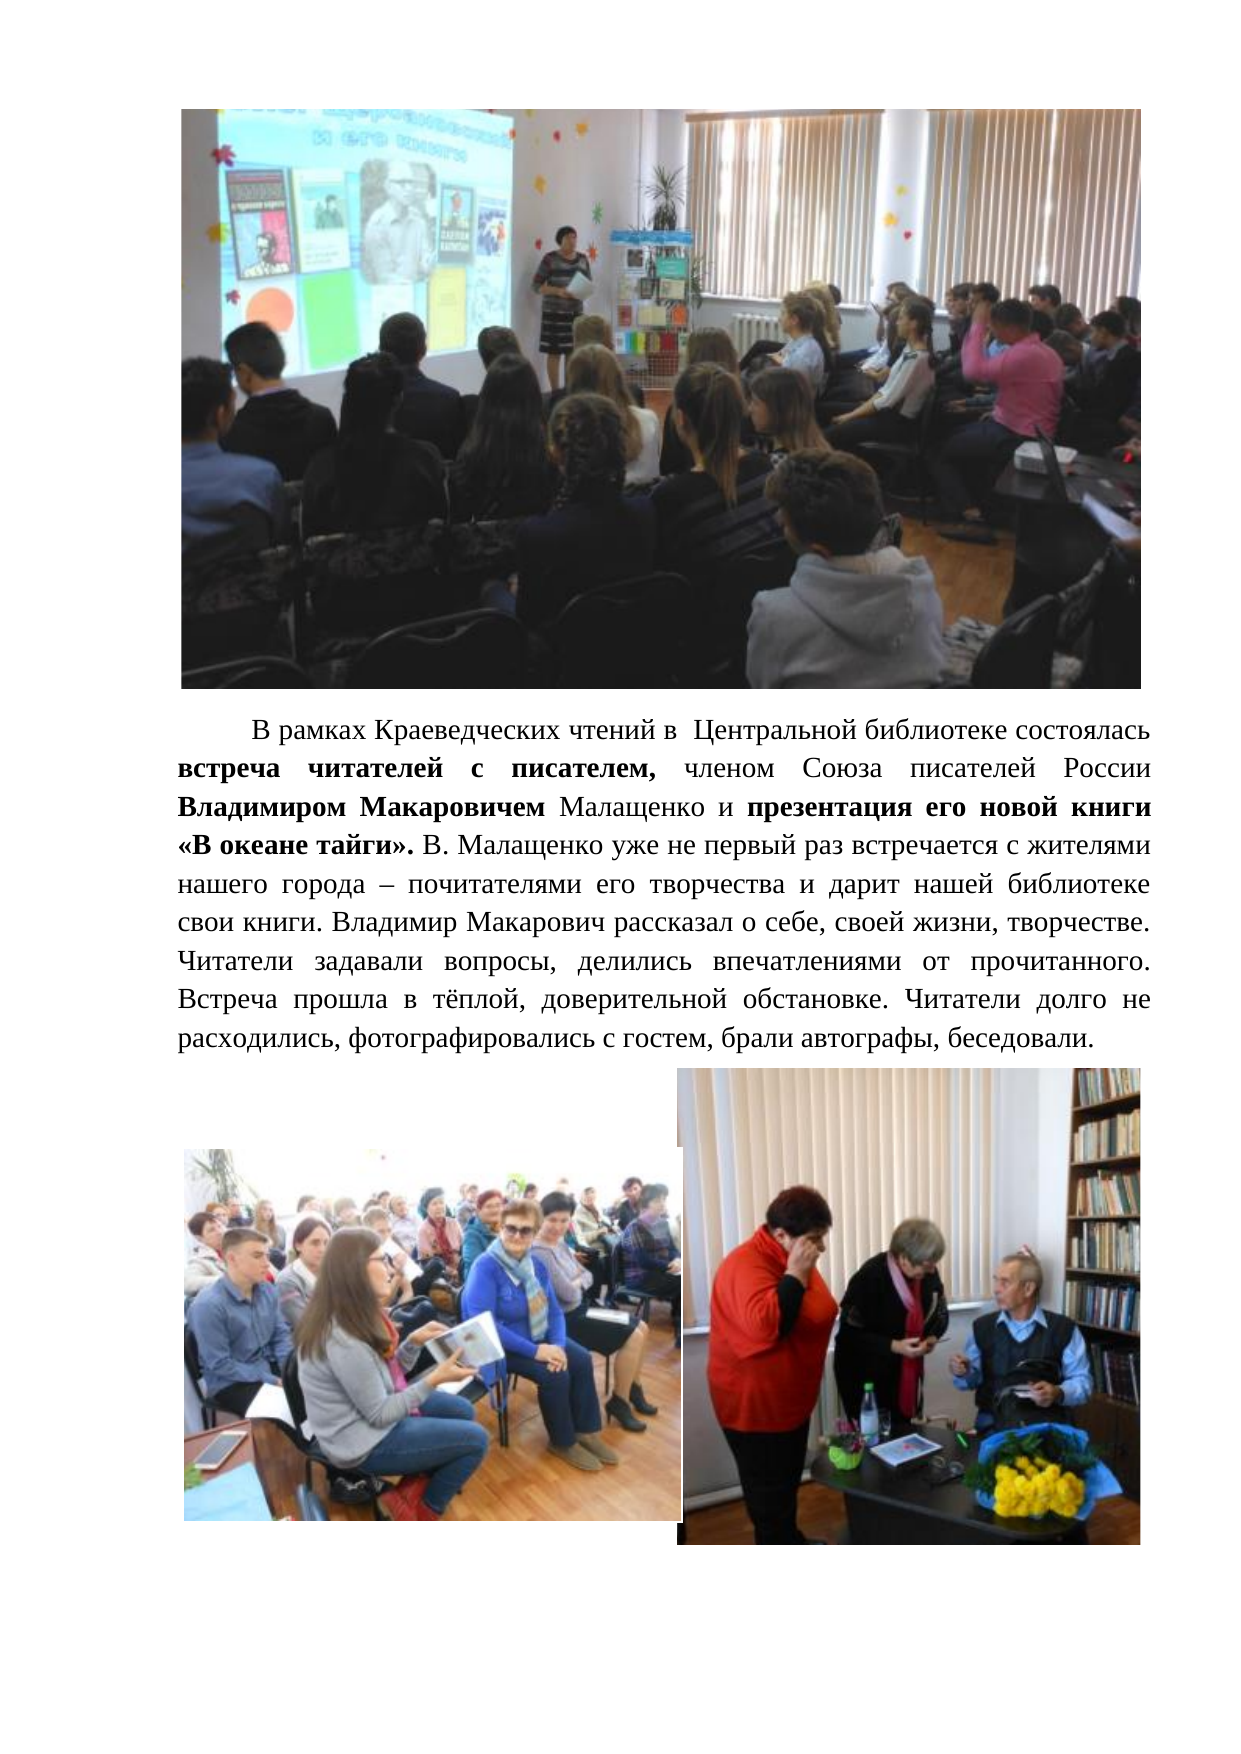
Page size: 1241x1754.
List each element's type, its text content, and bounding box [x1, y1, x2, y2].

picture [181, 109, 1141, 689]
picture [677, 1068, 1141, 1545]
picture [184, 1149, 681, 1521]
text В рамках Краеведческих чтений в Центральной библиотеке состоялась встреча читателей с писателем, членом Союза писателей России Владимиром Макаровичем Малащенко и презентация его новой книги «В океане тайги». В. Малащенко уже не первый раз встречается с жителями нашего города – почитателями его творчества и дарит нашей библиотеке свои книги. Владимир Макарович рассказал о себе, своей жизни, творчестве. Читатели задавали вопросы, делились впечатлениями от прочитанного. Встреча прошла в тёплой, доверительной обстановке. Читатели долго не расходились, фотографировались с гостем, брали автографы, беседовали. [177, 712, 1152, 1054]
